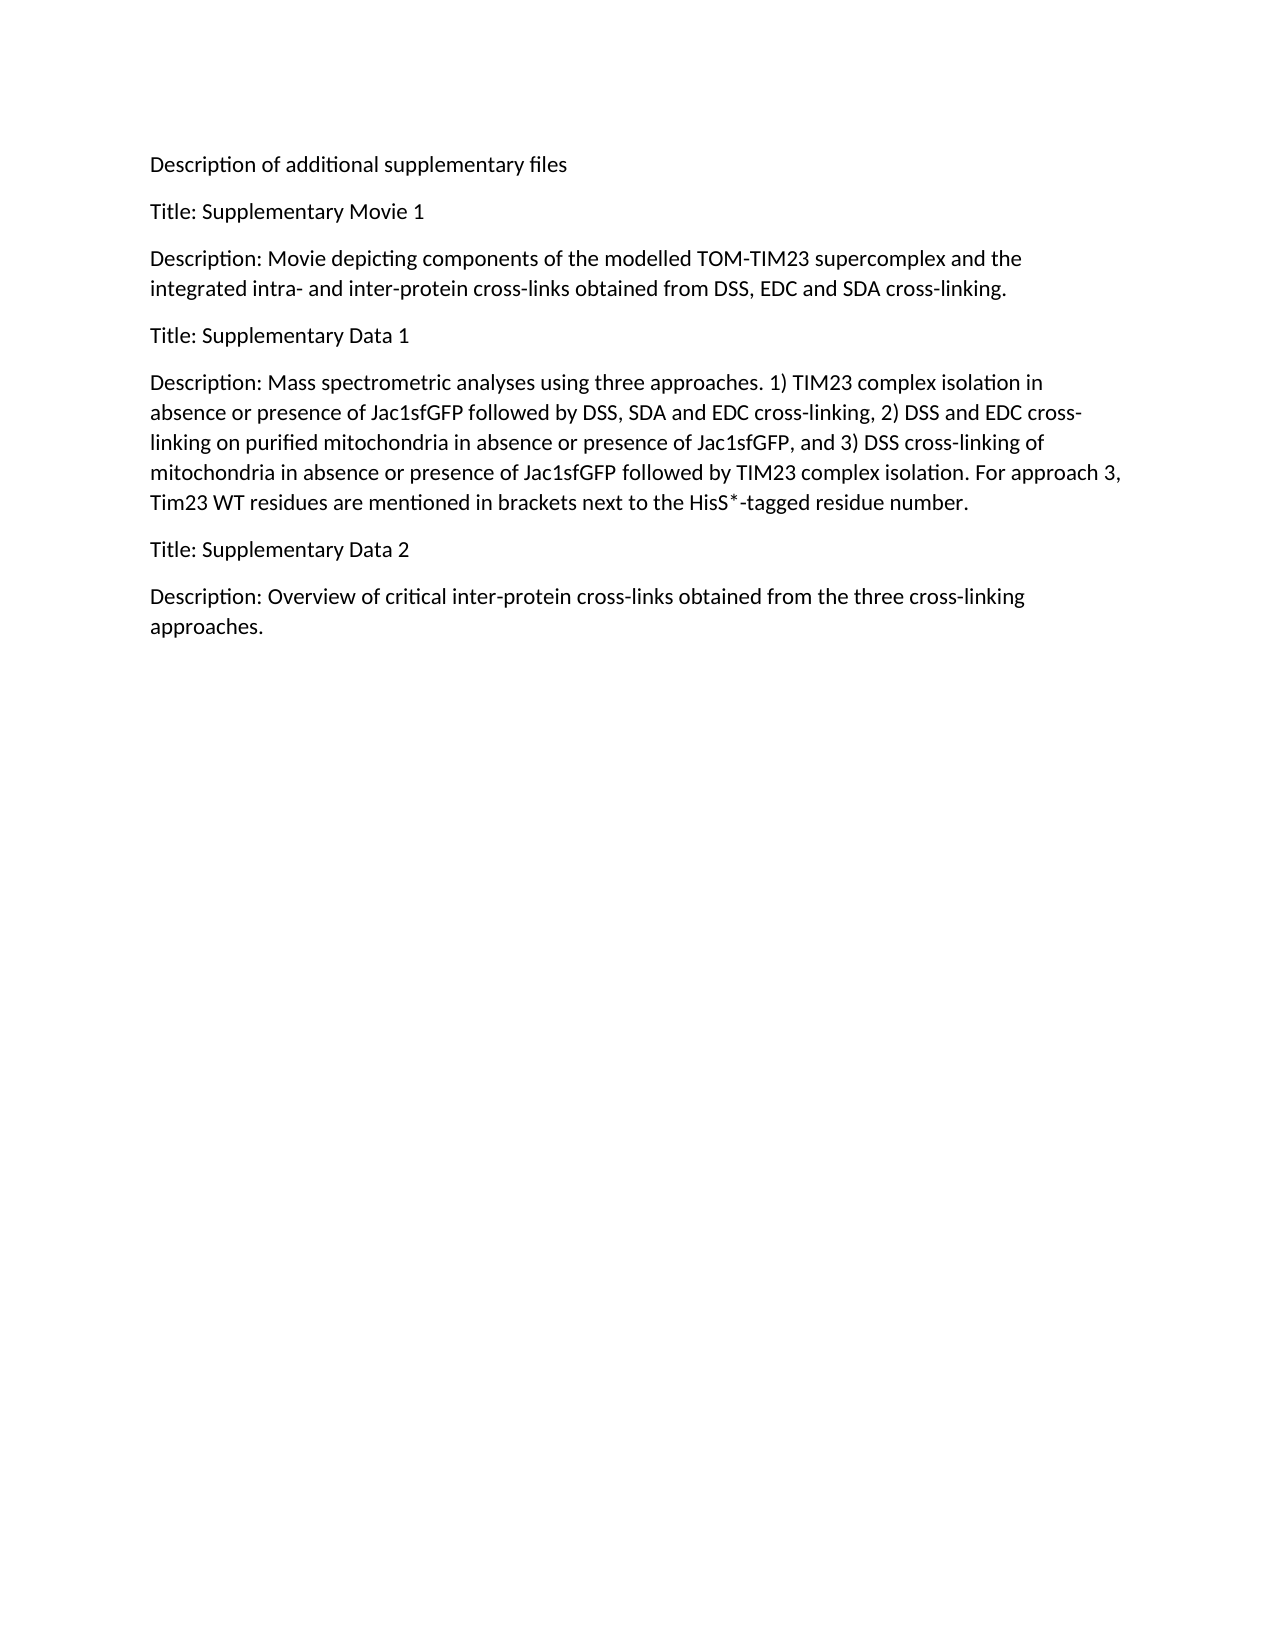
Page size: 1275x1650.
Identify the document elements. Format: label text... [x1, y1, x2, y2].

text Title: Supplementary Data 2 [150, 535, 1125, 563]
text Description: Overview of critical inter-protein cross-links obtained from the three cross-linking approaches. [150, 582, 1125, 641]
text Description of additional supplementary files [150, 150, 1125, 178]
text Title: Supplementary Data 1 [150, 321, 1125, 349]
text Description: Movie depicting components of the modelled TOM-TIM23 supercomplex and the integrated intra- and inter-protein cross-links obtained from DSS, EDC and SDA cross-linking. [150, 244, 1125, 302]
text Description: Mass spectrometric analyses using three approaches. 1) TIM23 complex isolation in absence or presence of Jac1sfGFP followed by DSS, SDA and EDC cross-linking, 2) DSS and EDC cross-linking on purified mitochondria in absence or presence of Jac1sfGFP, and 3) DSS cross-linking of mitochondria in absence or presence of Jac1sfGFP followed by TIM23 complex isolation. For approach 3, Tim23 WT residues are mentioned in brackets next to the HisS*-tagged residue number. [150, 368, 1125, 517]
text Title: Supplementary Movie 1 [150, 197, 1125, 225]
